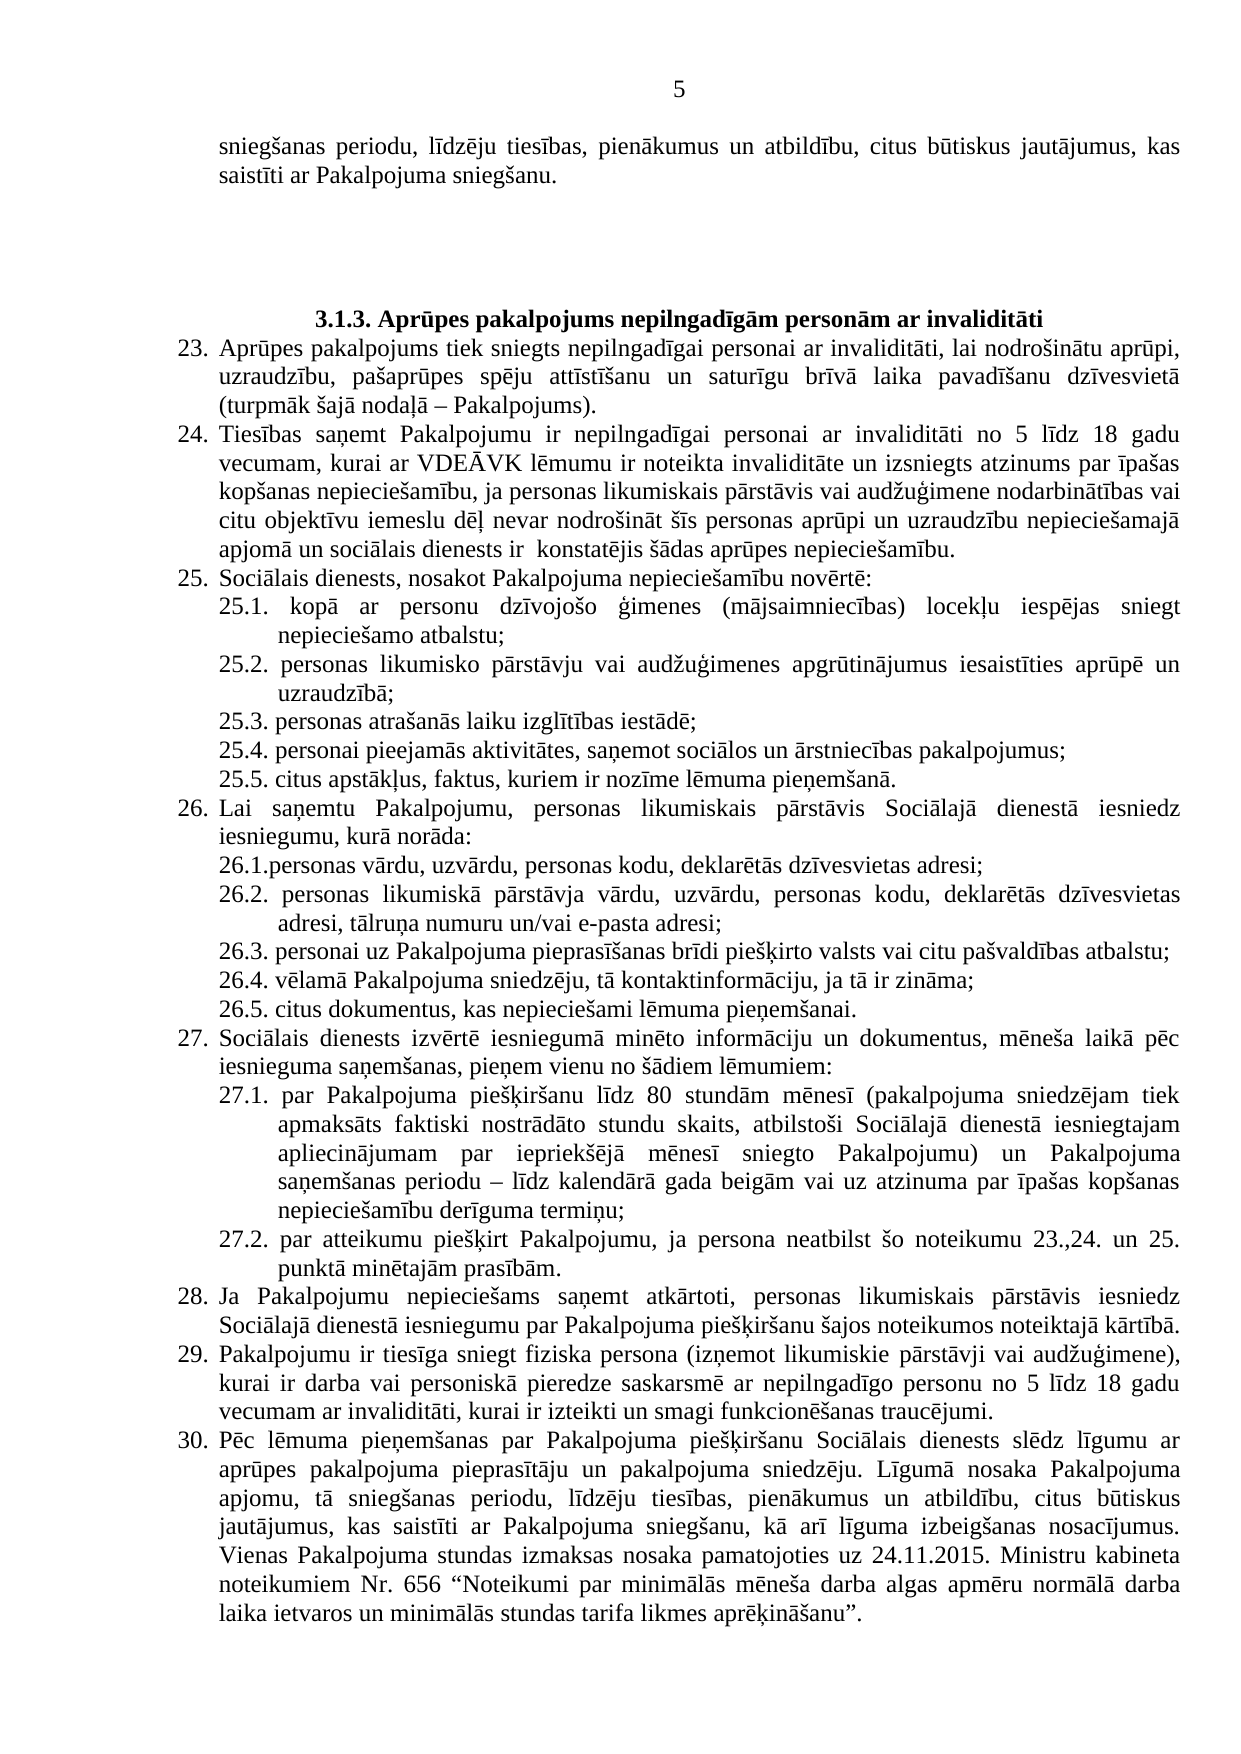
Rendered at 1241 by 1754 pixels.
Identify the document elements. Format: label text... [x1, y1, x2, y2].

list Pakalpojumu ir tiesīga sniegt fiziska persona (izņemot likumiskie pārstāvji vai audžuģimene), kurai ir darba vai personiskā pieredze saskarsmē ar nepilngadīgo personu no 5 līdz 18 gadu vecumam ar invaliditāti, kurai ir izteikti un smagi funkcionēšanas traucējumi. [177, 1339, 1181, 1425]
text 26.1.personas vārdu, uzvārdu, personas kodu, deklarētās dzīvesvietas adresi; [218, 850, 1181, 879]
text 3.1.3. Aprūpes pakalpojums nepilngadīgām personām ar invaliditāti [177, 304, 1181, 333]
text 26.3. personai uz Pakalpojuma pieprasīšanas brīdi piešķirto valsts vai citu pašvaldības atbalstu; [218, 936, 1181, 965]
list Sociālais dienests izvērtē iesniegumā minēto informāciju un dokumentus, mēneša laikā pēc iesnieguma saņemšanas, pieņem vienu no šādiem lēmumiem: [177, 1023, 1181, 1080]
text 25.1. kopā ar personu dzīvojošo ģimenes (mājsaimniecības) locekļu iespējas sniegt nepieciešamo atbalstu; [218, 591, 1181, 649]
text 27.2. par atteikumu piešķirt Pakalpojumu, ja persona neatbilst šo noteikumu 23.,24. un 25. punktā minētajām prasībām. [218, 1224, 1181, 1281]
list Lai saņemtu Pakalpojumu, personas likumiskais pārstāvis Sociālajā dienestā iesniedz iesniegumu, kurā norāda: [177, 793, 1181, 850]
list Tiesības saņemt Pakalpojumu ir nepilngadīgai personai ar invaliditāti no 5 līdz 18 gadu vecumam, kurai ar VDEĀVK lēmumu ir noteikta invaliditāte un izsniegts atzinums par īpašas kopšanas nepieciešamību, ja personas likumiskais pārstāvis vai audžuģimene nodarbinātības vai citu objektīvu iemeslu dēļ nevar nodrošināt šīs personas aprūpi un uzraudzību nepieciešamajā apjomā un sociālais dienests ir konstatējis šādas aprūpes nepieciešamību. [177, 419, 1181, 563]
list Sociālais dienests, nosakot Pakalpojuma nepieciešamību novērtē: [177, 563, 1181, 591]
text 25.2. personas likumisko pārstāvju vai audžuģimenes apgrūtinājumus iesaistīties aprūpē un uzraudzībā; [218, 649, 1181, 706]
list Ja Pakalpojumu nepieciešams saņemt atkārtoti, personas likumiskais pārstāvis iesniedz Sociālajā dienestā iesniegumu par Pakalpojuma piešķiršanu šajos noteikumos noteiktajā kārtībā. [177, 1281, 1181, 1339]
list Pēc lēmuma pieņemšanas par Pakalpojuma piešķiršanu Sociālais dienests slēdz līgumu ar aprūpes pakalpojuma pieprasītāju un pakalpojuma sniedzēju. Līgumā nosaka Pakalpojuma apjomu, tā sniegšanas periodu, līdzēju tiesības, pienākumus un atbildību, citus būtiskus jautājumus, kas saistīti ar Pakalpojuma sniegšanu, kā arī līguma izbeigšanas nosacījumus. Vienas Pakalpojuma stundas izmaksas nosaka pamatojoties uz 24.11.2015. Ministru kabineta noteikumiem Nr. 656 “Noteikumi par minimālās mēneša darba algas apmēru normālā darba laika ietvaros un minimālās stundas tarifa likmes aprēķināšanu”. [177, 1425, 1181, 1626]
text 25.3. personas atrašanās laiku izglītības iestādē; [218, 706, 1181, 735]
text 25.5. citus apstākļus, faktus, kuriem ir nozīme lēmuma pieņemšanā. [218, 764, 1181, 793]
text 26.4. vēlamā Pakalpojuma sniedzēju, tā kontaktinformāciju, ja tā ir zināma; [218, 965, 1181, 994]
text 26.5. citus dokumentus, kas nepieciešami lēmuma pieņemšanai. [218, 994, 1181, 1023]
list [177, 131, 1181, 189]
text 26.2. personas likumiskā pārstāvja vārdu, uzvārdu, personas kodu, deklarētās dzīvesvietas adresi, tālruņa numuru un/vai e-pasta adresi; [218, 879, 1181, 936]
text 27.1. par Pakalpojuma piešķiršanu līdz 80 stundām mēnesī (pakalpojuma sniedzējam tiek apmaksāts faktiski nostrādāto stundu skaits, atbilstoši Sociālajā dienestā iesniegtajam apliecinājumam par iepriekšējā mēnesī sniegto Pakalpojumu) un Pakalpojuma saņemšanas periodu – līdz kalendārā gada beigām vai uz atzinuma par īpašas kopšanas nepieciešamību derīguma termiņu; [218, 1080, 1181, 1224]
text 25.4. personai pieejamās aktivitātes, saņemot sociālos un ārstniecības pakalpojumus; [218, 735, 1181, 764]
list Aprūpes pakalpojums tiek sniegts nepilngadīgai personai ar invaliditāti, lai nodrošinātu aprūpi, uzraudzību, pašaprūpes spēju attīstīšanu un saturīgu brīvā laika pavadīšanu dzīvesvietā (turpmāk šajā nodaļā – Pakalpojums). [177, 333, 1181, 419]
